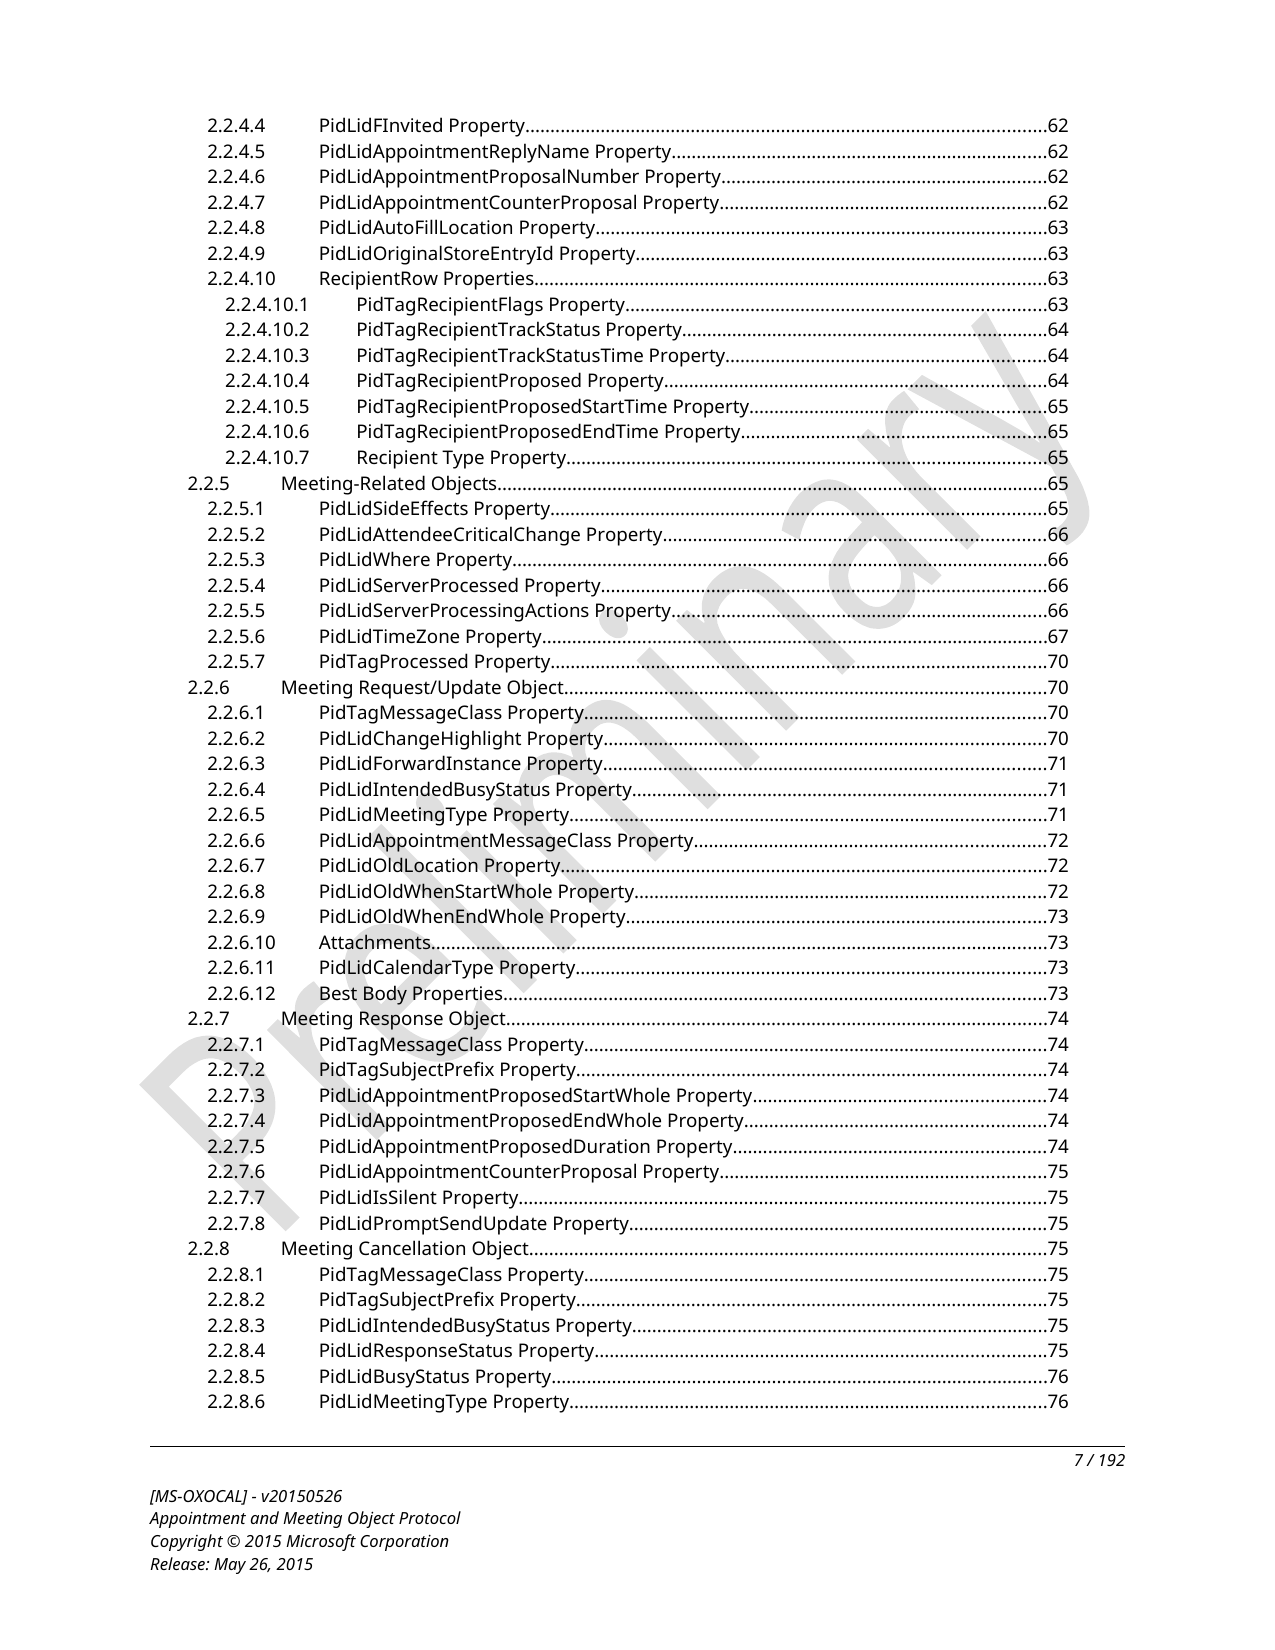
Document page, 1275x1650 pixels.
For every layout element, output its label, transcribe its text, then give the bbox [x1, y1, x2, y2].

text 2.2.4.8 PidLidAutoFillLocation Property 63 [207, 214, 1078, 240]
text 2.2.7.2 PidTagSubjectPrefix Property 74 [207, 1057, 1078, 1082]
text 2.2.6.7 PidLidOldLocation Property 72 [207, 853, 1078, 878]
text 2.2.5 Meeting-Related Objects 65 [187, 470, 1078, 495]
text 2.2.4.10.2 PidTagRecipientTrackStatus Property 64 [225, 317, 1078, 342]
text 2.2.4.7 PidLidAppointmentCounterProposal Property 62 [207, 189, 1078, 214]
text 2.2.5.2 PidLidAttendeeCriticalChange Property 66 [207, 521, 1078, 546]
text 2.2.7.1 PidTagMessageClass Property 74 [207, 1031, 1078, 1057]
text 2.2.6.2 PidLidChangeHighlight Property 70 [207, 725, 1078, 751]
text 2.2.6.5 PidLidMeetingType Property 71 [207, 802, 1078, 827]
text 2.2.8.6 PidLidMeetingType Property 76 [207, 1388, 1078, 1414]
text 2.2.4.6 PidLidAppointmentProposalNumber Property 62 [207, 163, 1078, 189]
text 2.2.8.2 PidTagSubjectPrefix Property 75 [207, 1286, 1078, 1312]
text 2.2.7.5 PidLidAppointmentProposedDuration Property 74 [207, 1133, 1078, 1159]
text 2.2.4.10.7 Recipient Type Property 65 [225, 444, 1078, 470]
text 2.2.6.12 Best Body Properties 73 [207, 980, 1078, 1006]
text 2.2.6.10 Attachments 73 [207, 929, 1078, 955]
text 2.2.6.11 PidLidCalendarType Property 73 [207, 955, 1078, 980]
text 2.2.4.10.5 PidTagRecipientProposedStartTime Property 65 [225, 393, 1078, 419]
text 2.2.6.8 PidLidOldWhenStartWhole Property 72 [207, 878, 1078, 904]
text 2.2.6.1 PidTagMessageClass Property 70 [207, 699, 1078, 725]
text 2.2.7.3 PidLidAppointmentProposedStartWhole Property 74 [207, 1082, 1078, 1108]
text 2.2.8.3 PidLidIntendedBusyStatus Property 75 [207, 1312, 1078, 1337]
text 2.2.8.1 PidTagMessageClass Property 75 [207, 1261, 1078, 1286]
text 2.2.8 Meeting Cancellation Object 75 [187, 1235, 1078, 1261]
text 2.2.6.6 PidLidAppointmentMessageClass Property 72 [207, 827, 1078, 853]
text 2.2.6.9 PidLidOldWhenEndWhole Property 73 [207, 904, 1078, 929]
text 2.2.4.10 RecipientRow Properties 63 [207, 266, 1078, 291]
text 2.2.7.7 PidLidIsSilent Property 75 [207, 1184, 1078, 1210]
text 2.2.5.5 PidLidServerProcessingActions Property 66 [207, 597, 1078, 623]
text 2.2.8.5 PidLidBusyStatus Property 76 [207, 1363, 1078, 1388]
text 2.2.6 Meeting Request/Update Object 70 [187, 674, 1078, 699]
text 2.2.4.10.6 PidTagRecipientProposedEndTime Property 65 [225, 419, 1078, 444]
text 2.2.7.4 PidLidAppointmentProposedEndWhole Property 74 [207, 1108, 1078, 1133]
text 2.2.4.10.3 PidTagRecipientTrackStatusTime Property 64 [225, 342, 1078, 368]
text 2.2.5.4 PidLidServerProcessed Property 66 [207, 572, 1078, 597]
text 2.2.6.4 PidLidIntendedBusyStatus Property 71 [207, 776, 1078, 802]
text 2.2.5.3 PidLidWhere Property 66 [207, 546, 1078, 572]
text 2.2.7.6 PidLidAppointmentCounterProposal Property 75 [207, 1159, 1078, 1184]
text 2.2.4.9 PidLidOriginalStoreEntryId Property 63 [207, 240, 1078, 266]
text 2.2.6.3 PidLidForwardInstance Property 71 [207, 751, 1078, 776]
text 2.2.7.8 PidLidPromptSendUpdate Property 75 [207, 1210, 1078, 1235]
text 2.2.5.6 PidLidTimeZone Property 67 [207, 623, 1078, 648]
text 2.2.4.5 PidLidAppointmentReplyName Property 62 [207, 138, 1078, 163]
text 2.2.4.4 PidLidFInvited Property 62 [207, 112, 1078, 138]
text 2.2.4.10.4 PidTagRecipientProposed Property 64 [225, 368, 1078, 393]
text 2.2.4.10.1 PidTagRecipientFlags Property 63 [225, 291, 1078, 317]
text 2.2.7 Meeting Response Object 74 [187, 1006, 1078, 1031]
text 2.2.5.1 PidLidSideEffects Property 65 [207, 495, 1078, 521]
text 2.2.5.7 PidTagProcessed Property 70 [207, 648, 1078, 674]
text 2.2.8.4 PidLidResponseStatus Property 75 [207, 1337, 1078, 1363]
